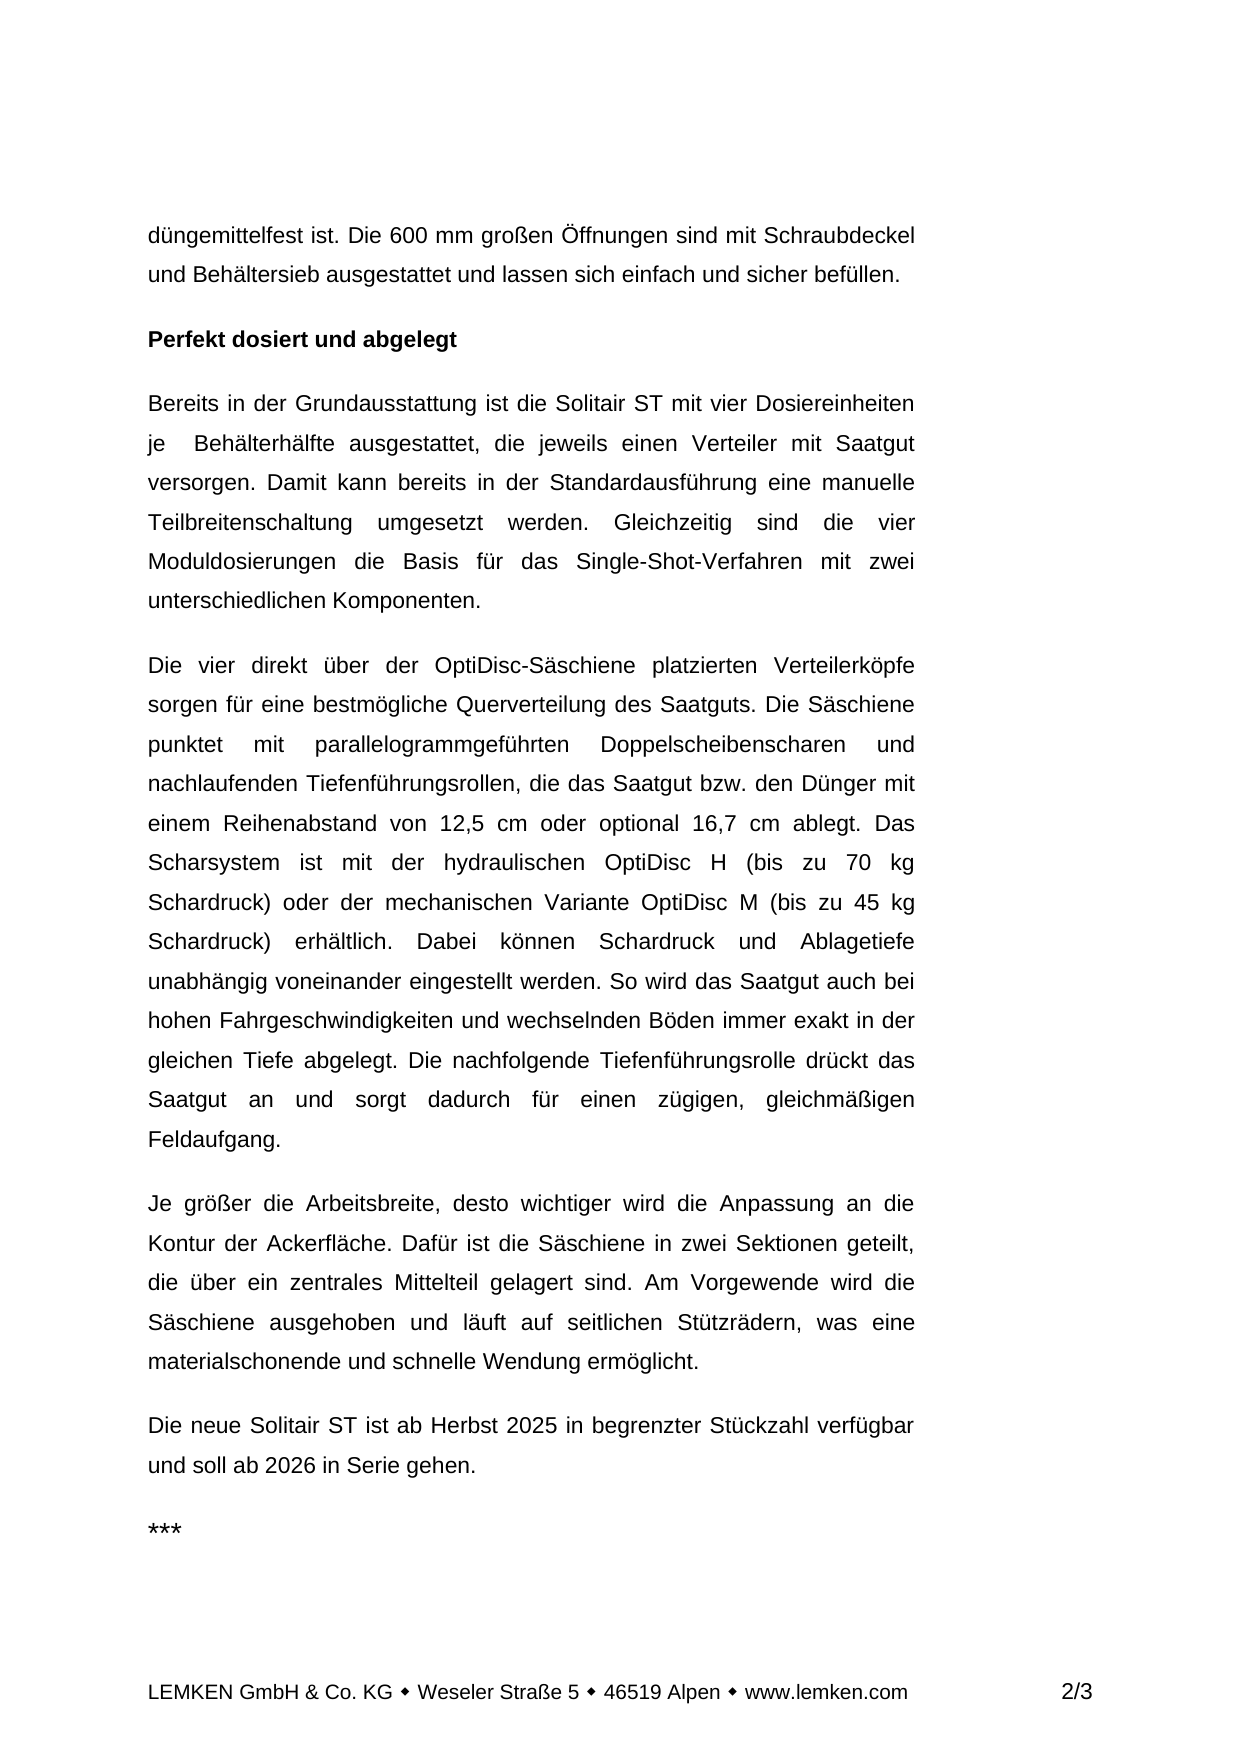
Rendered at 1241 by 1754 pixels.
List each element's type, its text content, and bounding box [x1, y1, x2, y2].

title Die neue Solitair ST ist ab Herbst 2025 in begrenzter Stückzahl verfügbar und soll ab 2026 in Serie gehen. [148, 1412, 916, 1478]
title Bereits in der Grundausstattung ist die Solitair ST mit vier Dosiereinheiten je Behälterhälfte ausgestattet, die jeweils einen Verteiler mit Saatgut versorgen. Damit kann bereits in der Standardausführung eine manuelle Teilbreitenschaltung umgesetzt werden. Gleichzeitig sind die vier Moduldosierungen die Basis für das Single-Shot-Verfahren mit zwei unterschiedlichen Komponenten. [148, 390, 916, 614]
title Je größer die Arbeitsbreite, desto wichtiger wird die Anpassung an die Kontur der Ackerfläche. Dafür ist die Säschiene in zwei Sektionen geteilt, die über ein zentrales Mittelteil gelagert sind. Am Vorgewende wird die Säschiene ausgehoben und läuft auf seitlichen Stützrädern, was eine materialschonende und schnelle Wendung ermöglicht. [148, 1190, 916, 1374]
title Die vier direkt über der OptiDisc-Säschiene platzierten Verteilerköpfe sorgen für eine bestmögliche Querverteilung des Saatguts. Die Säschiene punktet mit parallelogrammgeführten Doppelscheibenscharen und nachlaufenden Tiefenführungsrollen, die das Saatgut bzw. den Dünger mit einem Reihenabstand von 12,5 cm oder optional 16,7 cm ablegt. Das Scharsystem ist mit der hydraulischen OptiDisc H (bis zu 70 kg Schardruck) oder der mechanischen Variante OptiDisc M (bis zu 45 kg Schardruck) erhältlich. Dabei können Schardruck und Ablagetiefe unabhängig voneinander eingestellt werden. So wird das Saatgut auch bei hohen Fahrgeschwindigkeiten und wechselnden Böden immer exakt in der gleichen Tiefe abgelegt. Die nachfolgende Tiefenführungsrolle drückt das Saatgut an und sorgt dadurch für einen zügigen, gleichmäßigen Feldaufgang. [148, 652, 916, 1152]
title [148, 222, 916, 287]
title Perfekt dosiert und abgelegt [148, 326, 916, 352]
title *** [148, 1516, 916, 1550]
